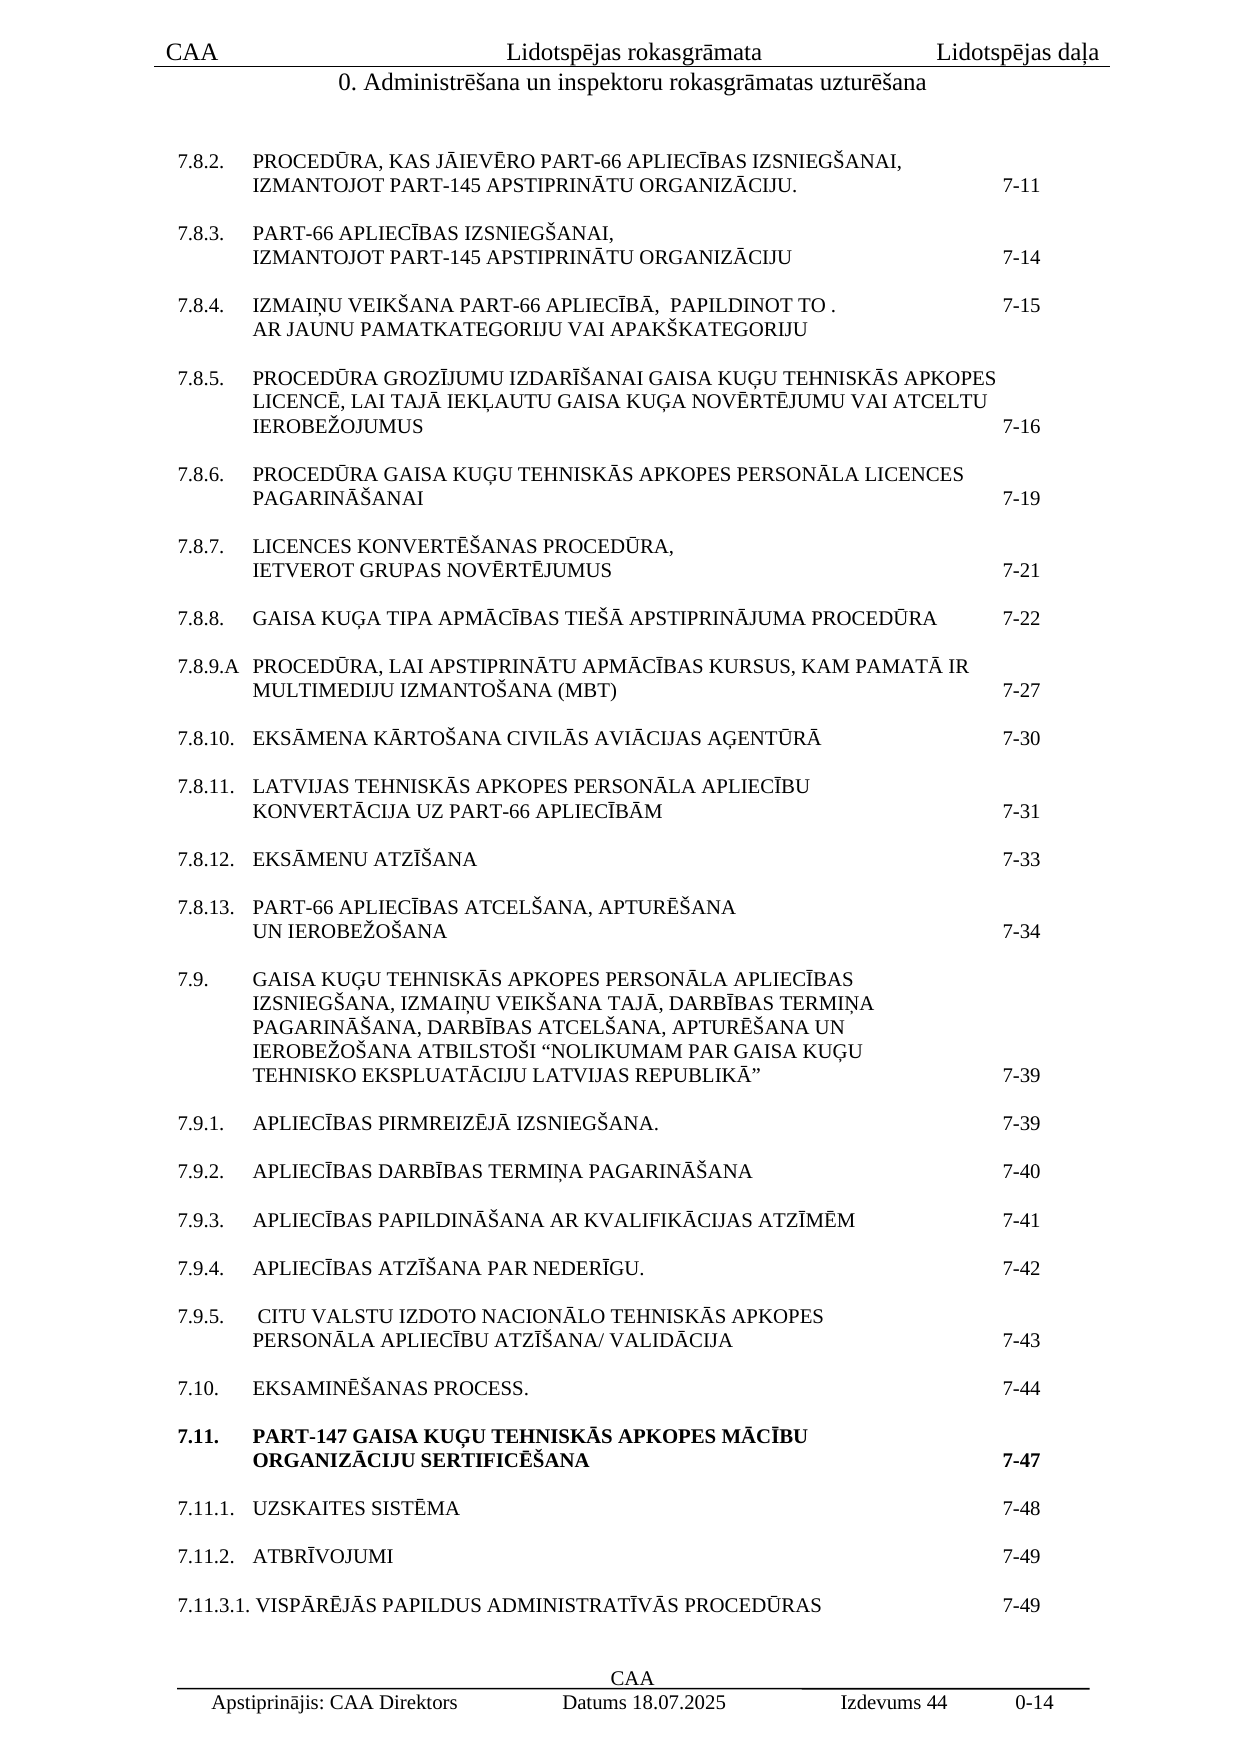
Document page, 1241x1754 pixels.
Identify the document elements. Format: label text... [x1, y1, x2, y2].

text 7.8.11. LATVIJAS TEHNISKĀS APKOPES PERSONĀLA APLIECĪBU [177, 774, 1087, 798]
text 7.9.1. APLIECĪBAS PIRMREIZĒJĀ IZSNIEGŠANA. 7-39 [177, 1111, 1087, 1135]
text 7.11.2. atbrīvojumi 7-49 [177, 1544, 1087, 1568]
text IZMANTOJOT PART-145 aPSTIPRINĀTU ORGANIZĀCIJU 7-14 [177, 245, 1087, 269]
text 7.8.7. licences konvertēšanas procedūra, [177, 534, 1087, 558]
text AR JAUNU PAMATKATEGORIJU VAI APAKŠKATEGORIJU [177, 317, 1087, 341]
text ietverot grupas novērtējumus 7-21 [252, 558, 1087, 582]
text 7.8.10. eksāmena kārtošana civilās aviācijas aģentūrā 7-30 [177, 726, 1087, 750]
text IZSNIEGŠANA, IZMAIŅU VEIKŠANA TAJĀ, DARBĪBAS TERMIŅA [177, 991, 1087, 1015]
list procedūra, kas jāievēro PART-66 APLIECĪBAS IZSNIEGŠANAi, [177, 149, 1087, 173]
text 7.8.6. procedūra gaisa kuģu tehniskās apkopes personāla licences pagarināšanai 7-19 [177, 462, 1087, 510]
text ORGANIZĀCIJU SERTIFICĒŠANA 7-47 [177, 1448, 1087, 1472]
text 7.8.8. gaisa kuģa tipa apmācības tiešā apstiprinājuma procedūra 7-22 [177, 606, 1087, 630]
text IEROBEŽOŠANA ATBILSTOŠI “ PAR GAISA KUĢU [177, 1039, 1087, 1063]
text TEHNISKO EKSPLUATĀCIJU LATVIJAS REPUBLIKĀ” 7-39 [177, 1063, 1087, 1087]
text 7.9.4. APLIECĪBAS ATZĪŠANA PAR NEDERĪGU. 7-42 [177, 1256, 1087, 1280]
text 7.8.9.a procedūra, lai apstiprinātu apmācības kursus, kam pamatā ir multimediju izmantošana (MBT) 7-27 [177, 654, 1087, 702]
text personāla apliecību atzīšana/ validācija 7-43 [177, 1328, 1087, 1352]
text 7.8.12. EKSĀMENU ATZĪŠANA 7-33 [177, 847, 1087, 871]
text IZMANTOJOT PART-145 aPSTIPRINĀTU ORGANIZĀCIJU. 7-11 [177, 173, 1087, 197]
list procedūra grozījumu izdarīšanai gaisa kuģu tehniskās apkopes licencē, lai tajā iekļautu gaisa kuģa novērtējumu vai atceltu ierobežojumus 7-16 [177, 365, 1087, 438]
list PART-66 APLIECĪBAS IZSNIEGŠANAi, [177, 221, 1087, 245]
text 7.9. GAISA KUĢU TEHNISKĀS APKOPES PERSONĀLA APLIECĪBAS [177, 967, 1087, 991]
text 7.11.3.1. vispārējās papildus administratīvās procedūras 7-49 [177, 1593, 1087, 1617]
text 7.9.3. APLIECĪBAS PAPILDINĀŠANA AR KVALIFIKĀCIJAS ATZĪMĒM 7-41 [177, 1208, 1087, 1232]
text 7.8.13. part-66 apliecības atcelšana, apturēšana [177, 895, 1087, 919]
text PAGARINĀŠANA, DARBĪBAS ATCELŠANA, APTURĒŠANA UN [177, 1015, 1087, 1039]
text 7.11.1. uzskaites sistēma 7-48 [177, 1496, 1087, 1520]
text 7.9.5. citu valstu izdoto nacionālo tehniskās apkopes [177, 1304, 1087, 1328]
text KONVERTĀCIJA UZ PART-66 APLIECĪBĀM 7-31 [177, 798, 1087, 823]
list pART-147 GAISA KUĢU TEHNISKĀS APKOPES MĀCĪBU [177, 1424, 1087, 1448]
text 7.9.2. APLIECĪBAS DARBĪBAS TERMIŅA PAGARINĀŠANA 7-40 [177, 1159, 1087, 1183]
list IZMAIŅU VEIKŠANA PART-66 APLIECĪBĀ, PAPILDINOT TO . 7-15 [177, 293, 1087, 317]
text un ierobežošana 7-34 [177, 919, 1087, 943]
text 7.10. EKSAMINĒŠANAS PROCESS. 7-44 [177, 1376, 1087, 1400]
